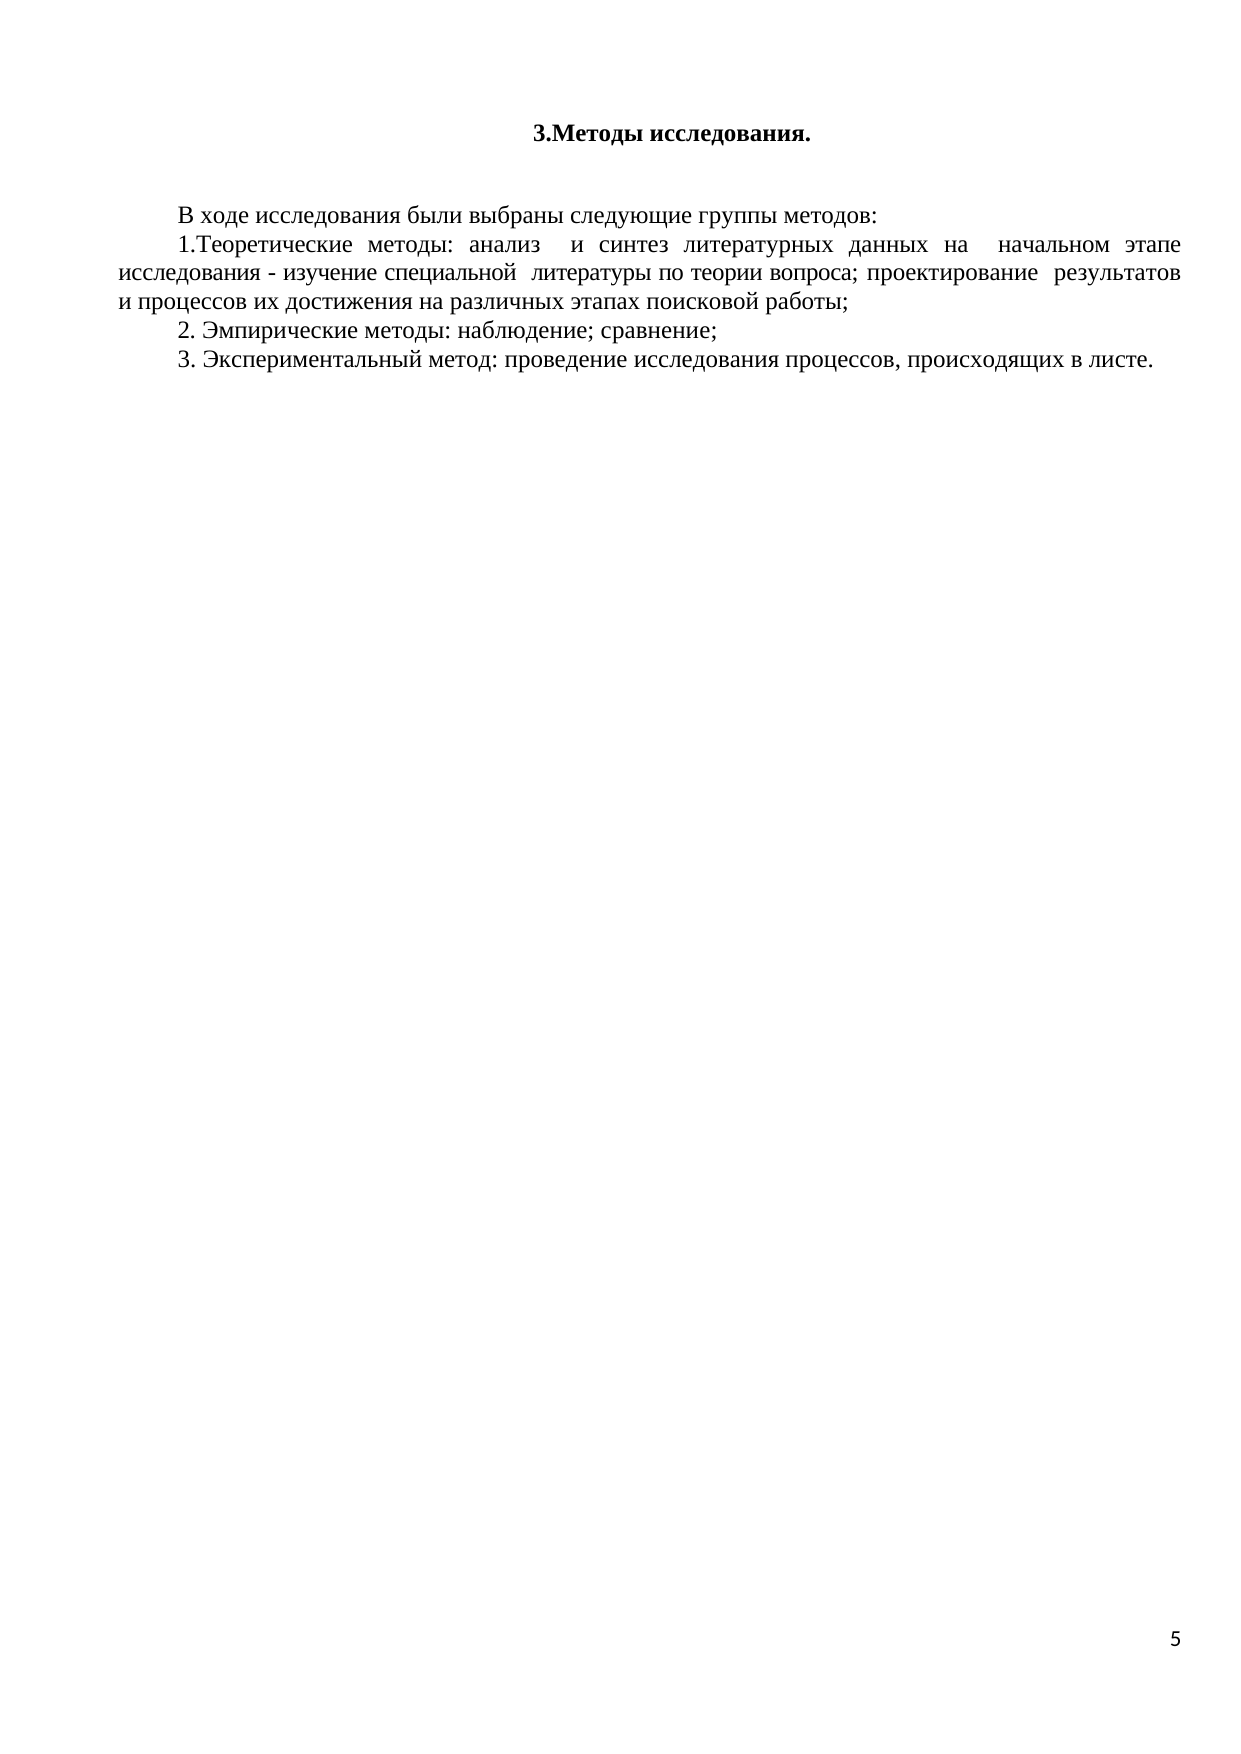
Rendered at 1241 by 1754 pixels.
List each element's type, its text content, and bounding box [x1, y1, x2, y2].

text 3. Экспериментальный метод: проведение исследования процессов, происходящих в листе. [118, 344, 1181, 372]
text 1.Теоретические методы: анализ и синтез литературных данных на начальном этапе исследования - изучение специальной литературы по теории вопроса; проектирование результатов и процессов их достижения на различных этапах поисковой работы; [118, 229, 1181, 315]
text В ходе исследования были выбраны следующие группы методов: [118, 200, 1181, 229]
text 2. Эмпирические методы: наблюдение; сравнение; [118, 315, 1181, 344]
subtitle 3.Методы исследования. [162, 118, 1181, 147]
